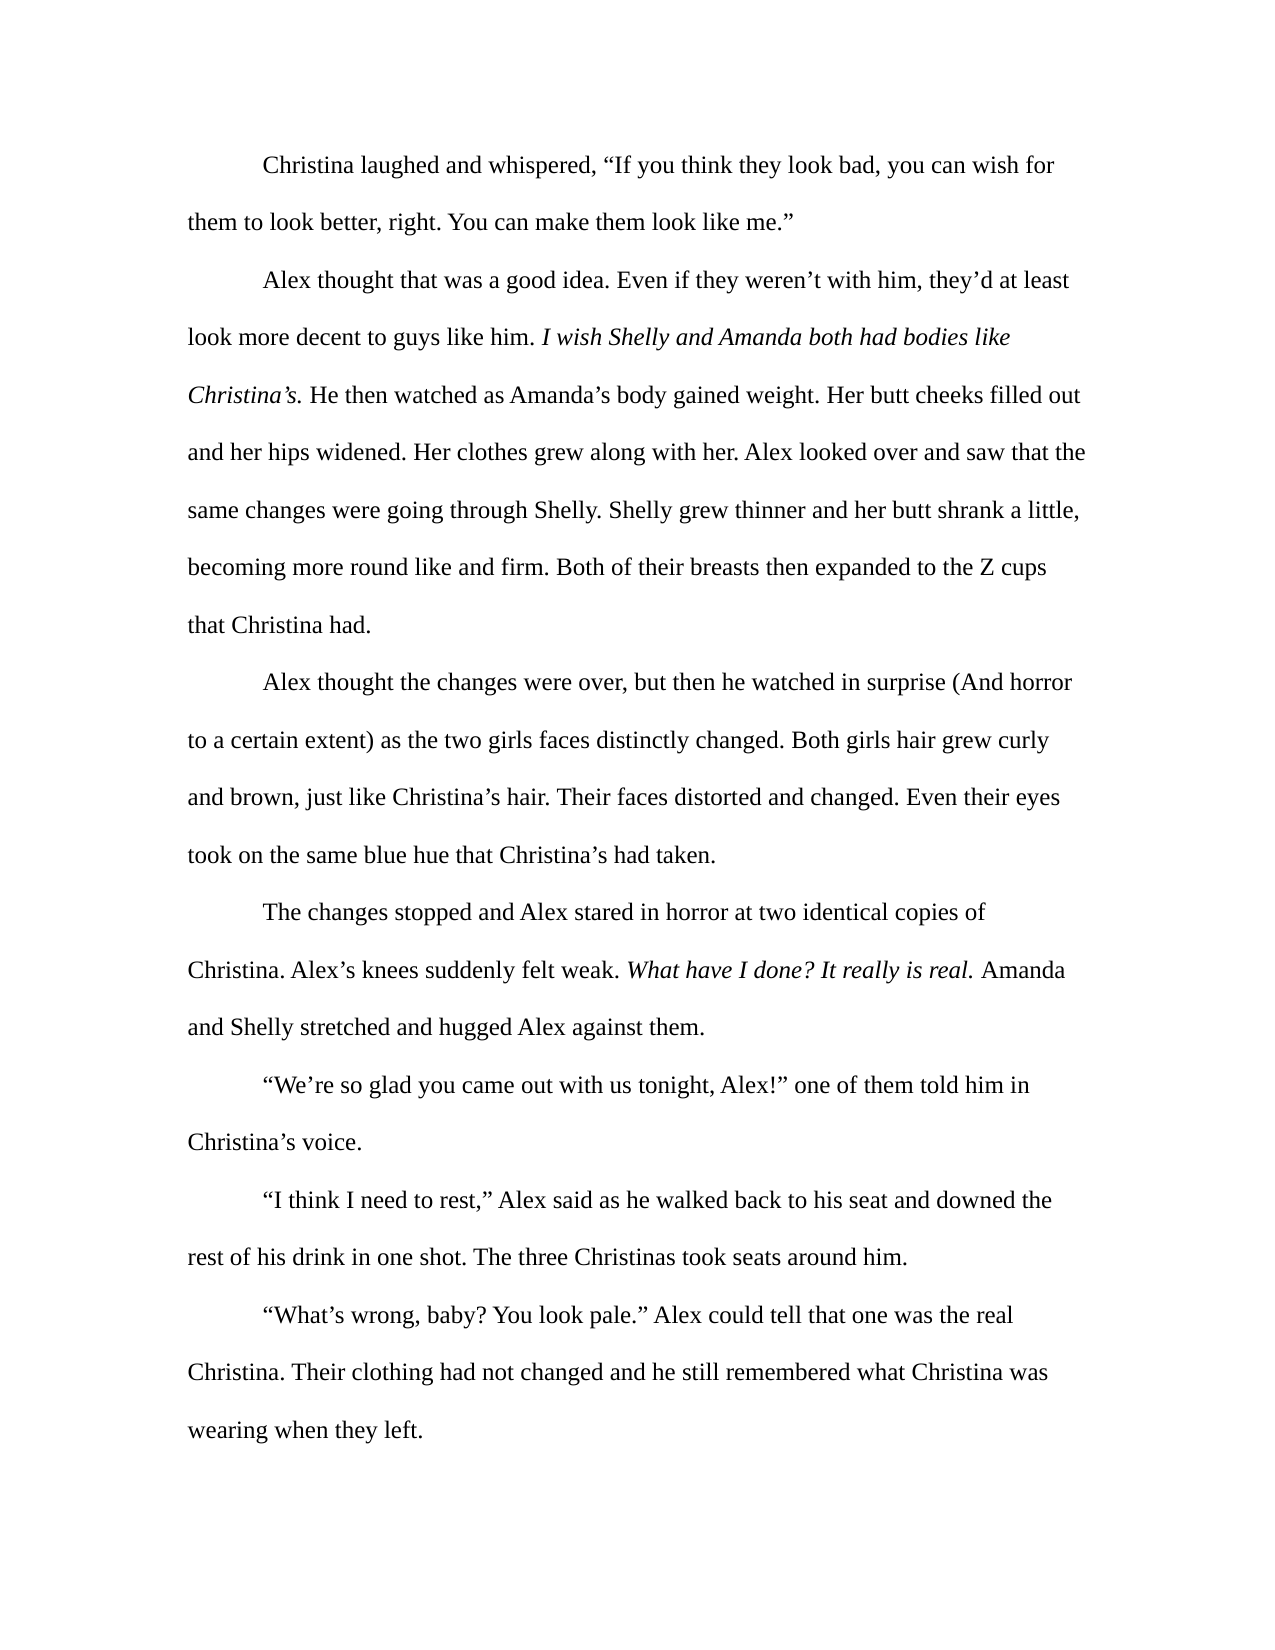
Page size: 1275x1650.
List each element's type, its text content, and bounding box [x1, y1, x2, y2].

text Alex thought the changes were over, but then he watched in surprise (And horror to a certain extent) as the two girls faces distinctly changed. Both girls hair grew curly and brown, just like Christina’s hair. Their faces distorted and changed. Even their eyes took on the same blue hue that Christina’s had taken. [187, 667, 1087, 869]
text Alex thought that was a good idea. Even if they weren’t with him, they’d at least look more decent to guys like him. I wish Shelly and Amanda both had bodies like Christina’s. He then watched as Amanda’s body gained weight. Her butt cheeks filled out and her hips widened. Her clothes grew along with her. Alex looked over and saw that the same changes were going through Shelly. Shelly grew thinner and her butt shrank a little, becoming more round like and firm. Both of their breasts then expanded to the Z cups that Christina had. [187, 265, 1087, 639]
text “I think I need to rest,” Alex said as he walked back to his seat and downed the rest of his drink in one shot. The three Christinas took seats around him. [187, 1185, 1087, 1271]
text Christina laughed and whispered, “If you think they look bad, you can wish for them to look better, right. You can make them look like me.” [187, 150, 1087, 236]
text The changes stopped and Alex stared in horror at two identical copies of Christina. Alex’s knees suddenly felt weak. What have I done? It really is real. Amanda and Shelly stretched and hugged Alex against them. [187, 897, 1087, 1041]
text “We’re so glad you came out with us tonight, Alex!” one of them told him in Christina’s voice. [187, 1070, 1087, 1156]
text “What’s wrong, baby? You look pale.” Alex could tell that one was the real Christina. Their clothing had not changed and he still remembered what Christina was wearing when they left. [187, 1300, 1087, 1444]
